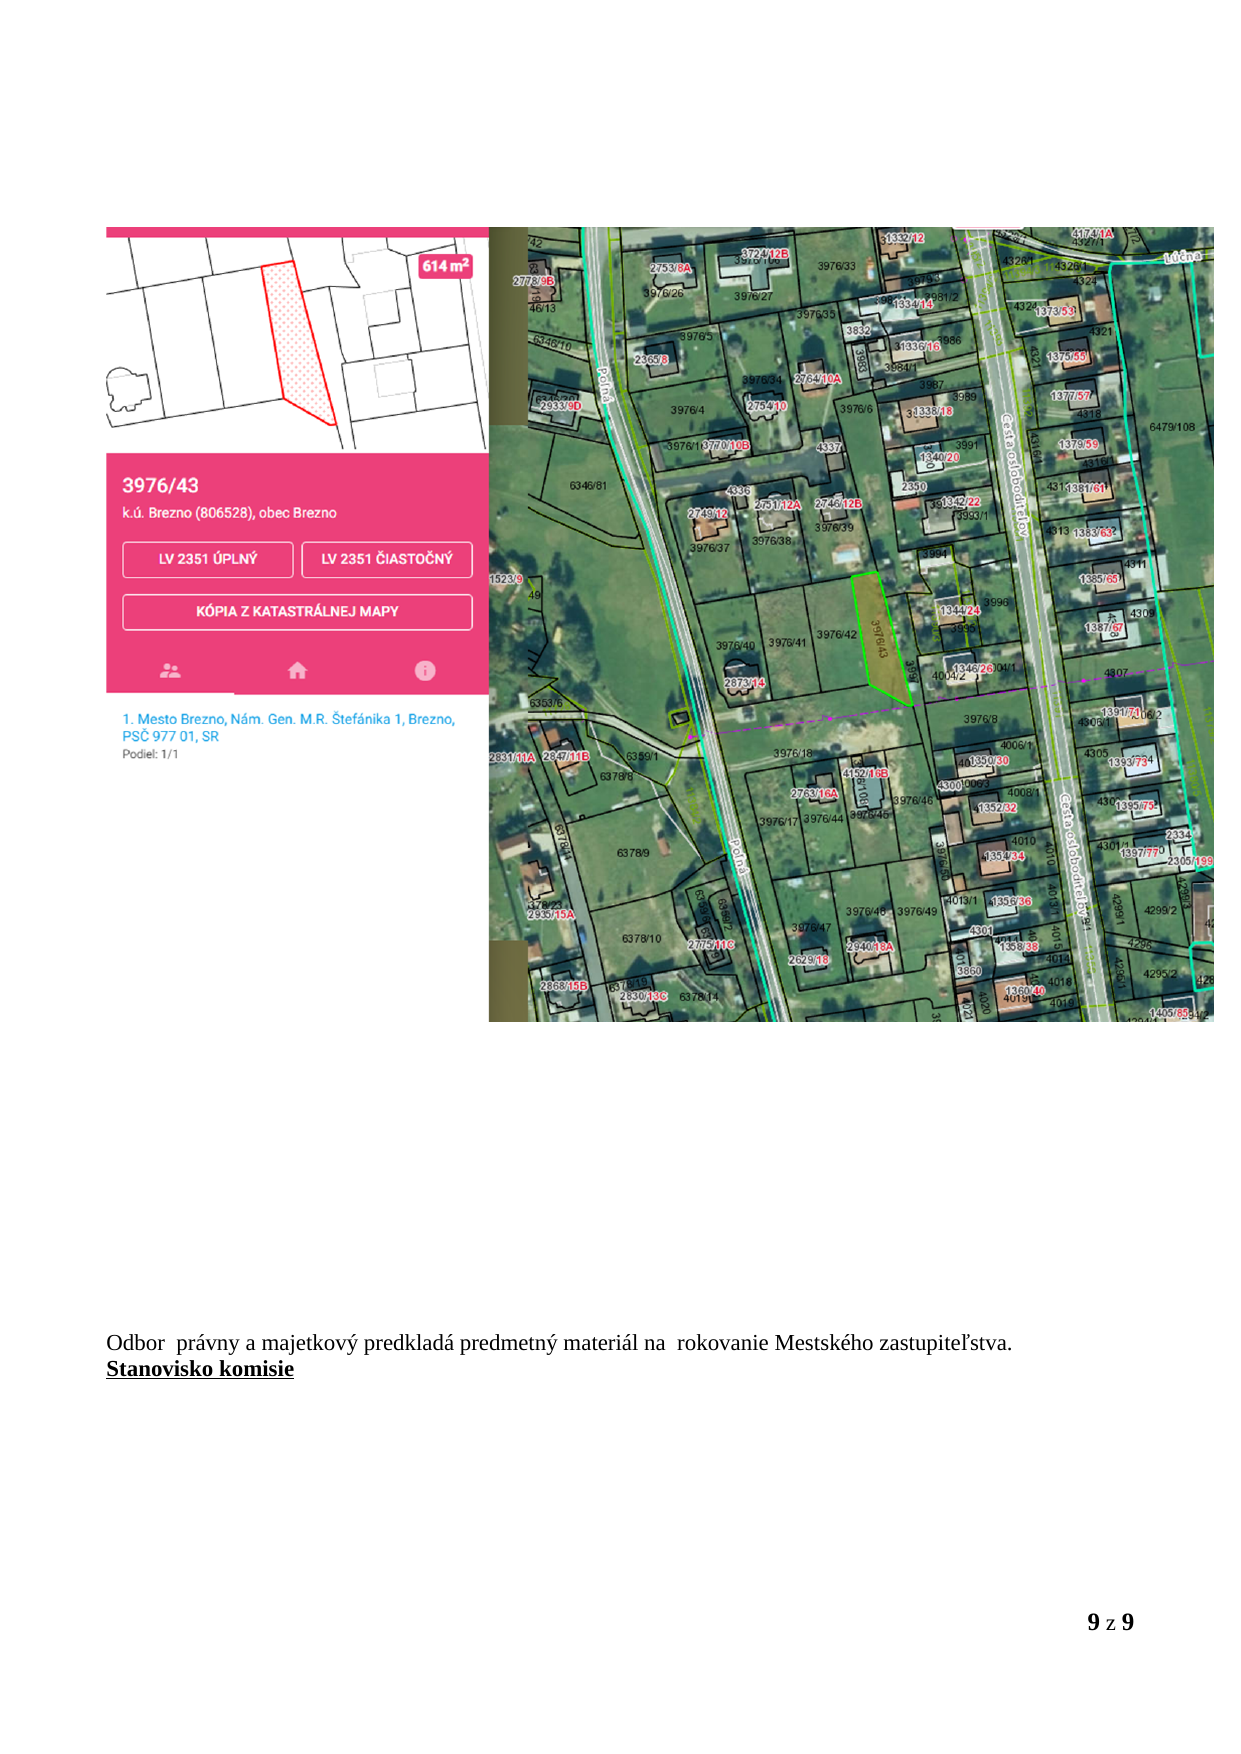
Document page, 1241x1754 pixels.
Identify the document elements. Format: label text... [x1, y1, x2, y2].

picture [106, 227, 1214, 1022]
text Odbor právny a majetkový predkladá predmetný materiál na rokovanie Mestského zastupiteľstva. [106, 1328, 1134, 1355]
text Stanovisko komisie [106, 1355, 1134, 1381]
